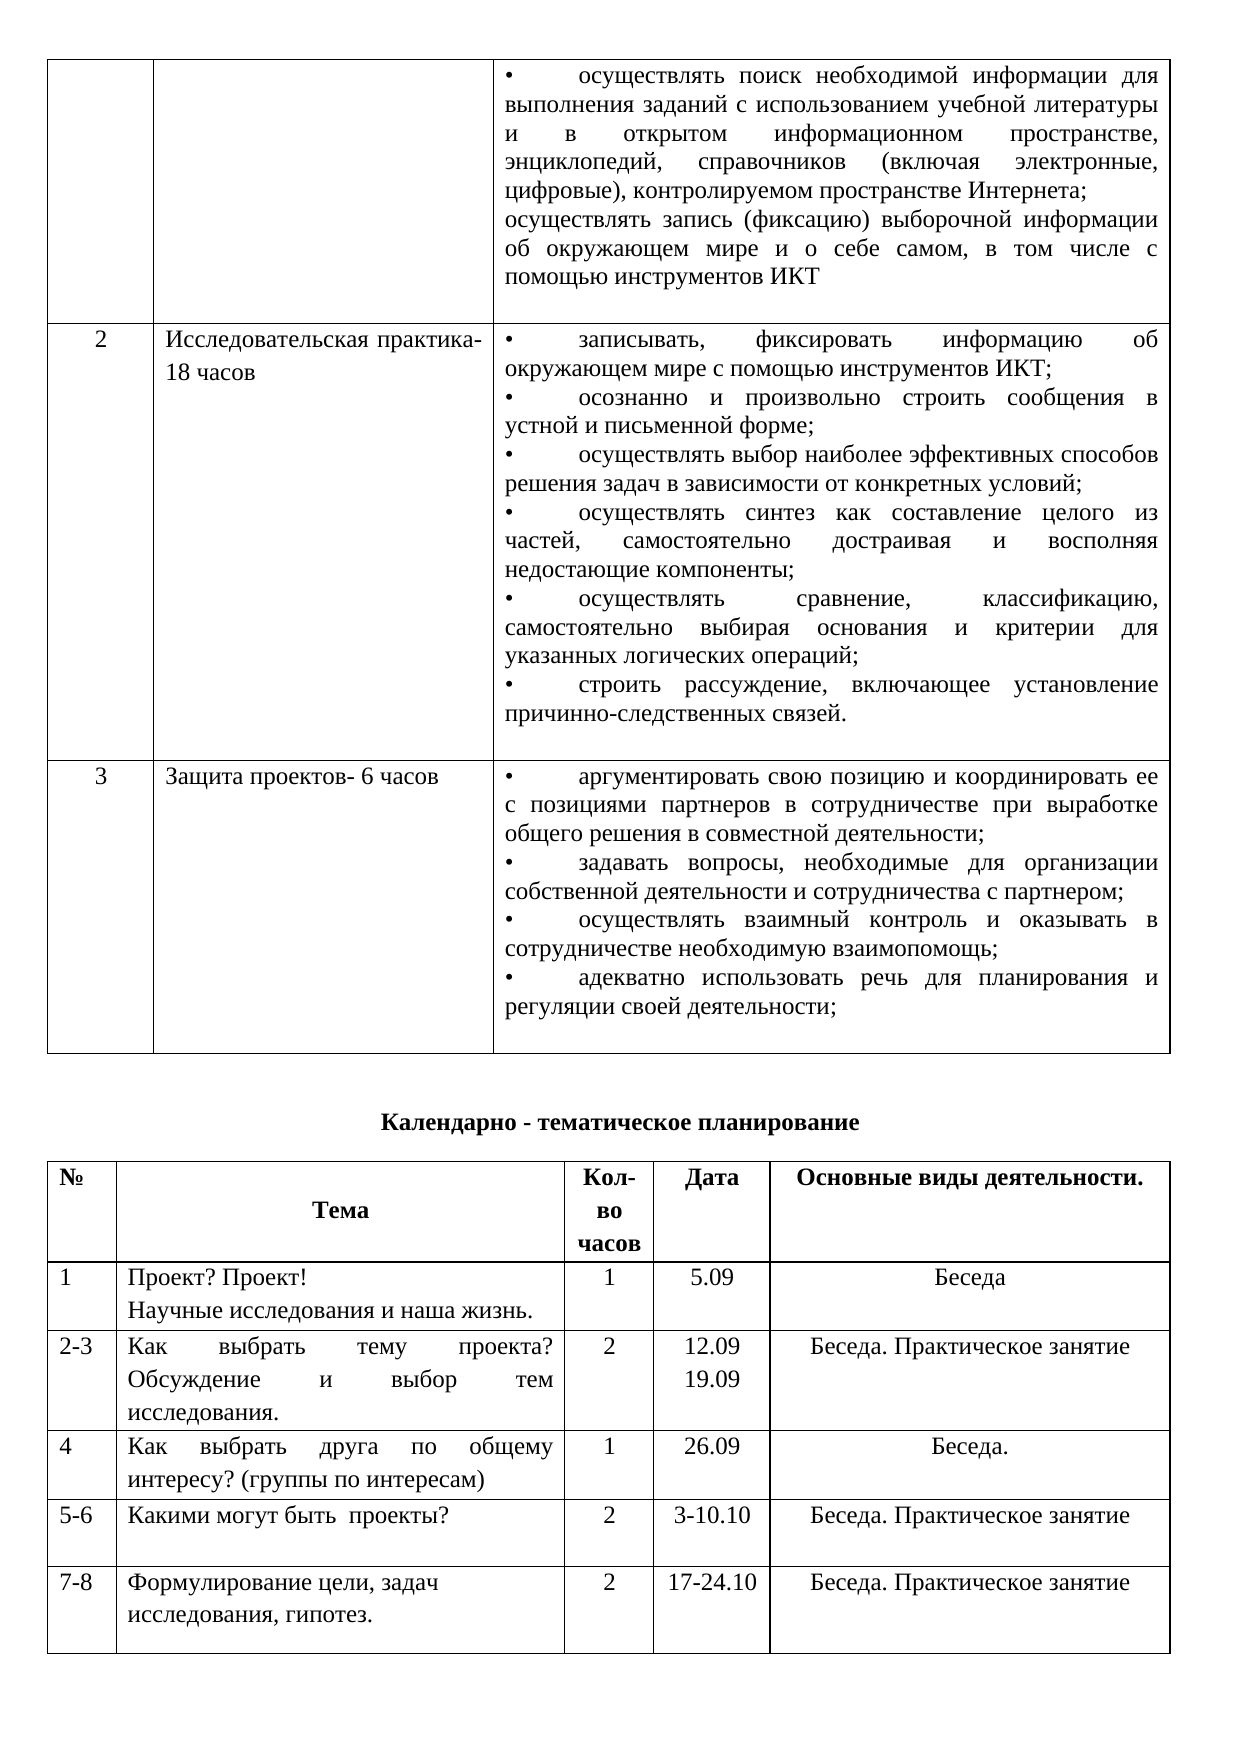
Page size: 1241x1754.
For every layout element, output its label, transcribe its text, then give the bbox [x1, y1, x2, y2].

table_cell Защита проектов- 6 часов [154, 761, 493, 1052]
table_cell 7-8 [48, 1567, 116, 1653]
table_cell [771, 1567, 1169, 1653]
table_header № [48, 1162, 116, 1261]
table_cell • записывать, фиксировать информацию об окружающем мире с помощью инструментов ИКТ; • осознанно и произвольно строить сообщения в устной и письменной форме; • осуществлять выбор наиболее эффективных способов решения задач в зависимости от конкретных условий; • осуществлять синтез как составление целого из частей, самостоятельно достраивая и восполняя недостающие компоненты; • осуществлять сравнение, классификацию, самостоятельно выбирая основания и критерии для указанных логических операций; • строить рассуждение, включающее установление причинно-следственных связей. [494, 324, 1169, 760]
table_cell 2 [48, 324, 153, 760]
table_cell 12.09 19.09 [654, 1331, 769, 1430]
table_cell 3 [48, 761, 153, 1052]
table_cell 17-24.10 [654, 1567, 769, 1653]
table_cell Беседа [771, 1263, 1169, 1330]
table_cell 2-3 [48, 1331, 116, 1430]
table_cell 1 [565, 1431, 653, 1499]
table_cell 1 [48, 1263, 116, 1330]
table_cell Как выбрать друга по общему интересу? (группы по интересам) [117, 1431, 564, 1499]
table_cell Исследовательская практика-18 часов [154, 324, 493, 760]
table_cell 1 [48, 60, 153, 323]
table_cell 5.09 [654, 1263, 769, 1330]
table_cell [494, 60, 1169, 323]
table_cell 2 [565, 1500, 653, 1566]
table_cell • аргументировать свою позицию и координировать ее с позициями партнеров в сотрудничестве при выработке общего решения в совместной деятельности; • задавать вопросы, необходимые для организации собственной деятельности и сотрудничества с партнером; • осуществлять взаимный контроль и оказывать в сотрудничестве необходимую взаимопомощь; • адекватно использовать речь для планирования и регуляции своей деятельности; [494, 761, 1169, 1052]
table_cell Беседа. [771, 1431, 1169, 1499]
table_cell Проект? Проект! Научные исследования и наша жизнь. [117, 1263, 564, 1330]
table_header Основные виды деятельности. [771, 1162, 1169, 1261]
table_cell 3-10.10 [654, 1500, 769, 1566]
table_cell 1 [565, 1263, 653, 1330]
table_cell Беседа. Практическое занятие [771, 1500, 1169, 1566]
table_cell 2 [565, 1567, 653, 1653]
table_header Кол-во часов [565, 1162, 653, 1261]
table_cell Как выбрать тему проекта? Обсуждение и выбор тем исследования. [117, 1331, 564, 1430]
table_cell 4 [48, 1431, 116, 1499]
table_cell 5-6 [48, 1500, 116, 1566]
table_header Тема [117, 1162, 564, 1261]
table_cell 2 [565, 1331, 653, 1430]
table_cell Какими могут быть проекты? [117, 1500, 564, 1566]
text Календарно - тематическое планирование [59, 1107, 1181, 1136]
table_cell 26.09 [654, 1431, 769, 1499]
table_cell Формулирование цели, задач исследования, гипотез. [117, 1567, 564, 1653]
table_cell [154, 60, 493, 323]
table_cell Беседа. Практическое занятие [771, 1331, 1169, 1430]
table_header Дата [654, 1162, 769, 1261]
